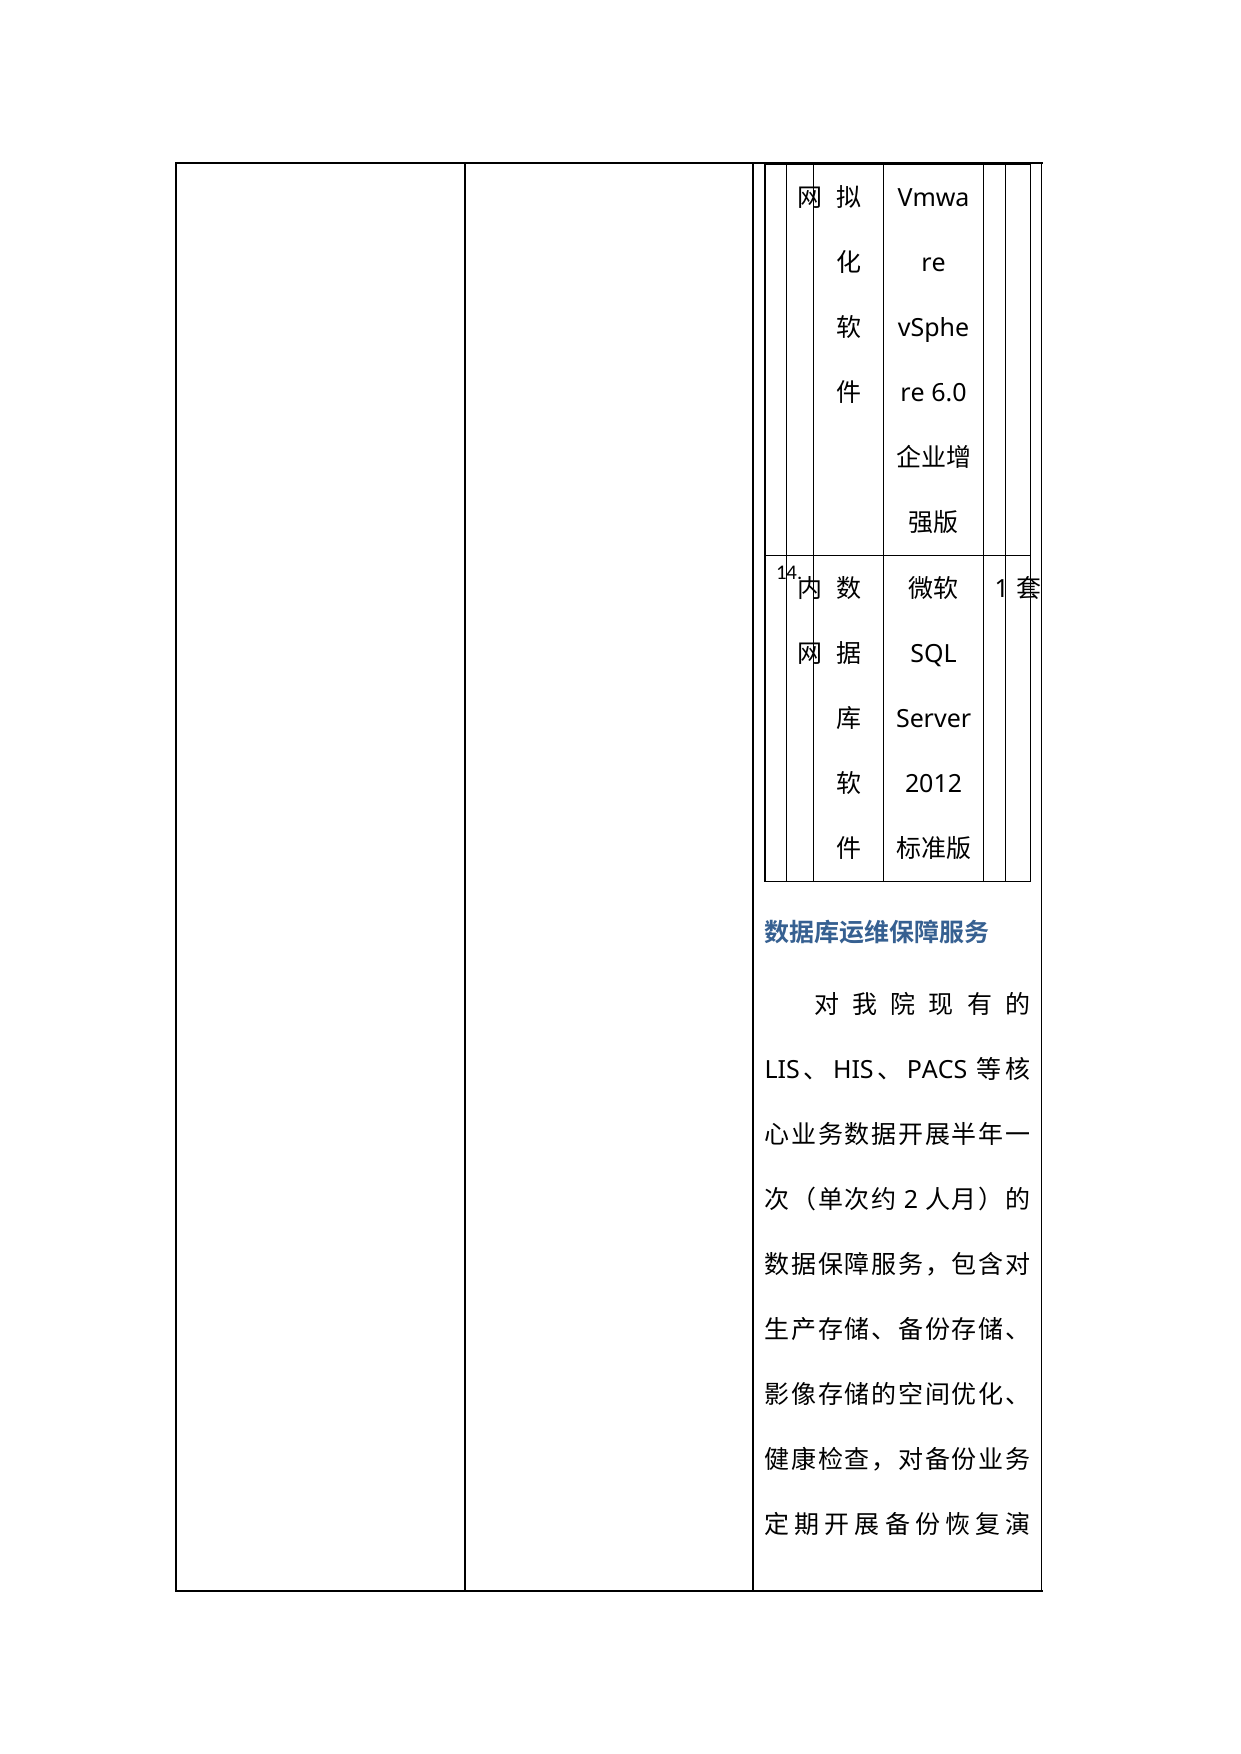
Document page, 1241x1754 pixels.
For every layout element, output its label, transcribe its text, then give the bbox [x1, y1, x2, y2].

table_cell 1 [177, 164, 464, 1590]
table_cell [754, 164, 1041, 1590]
table_cell ★ [466, 164, 752, 1590]
